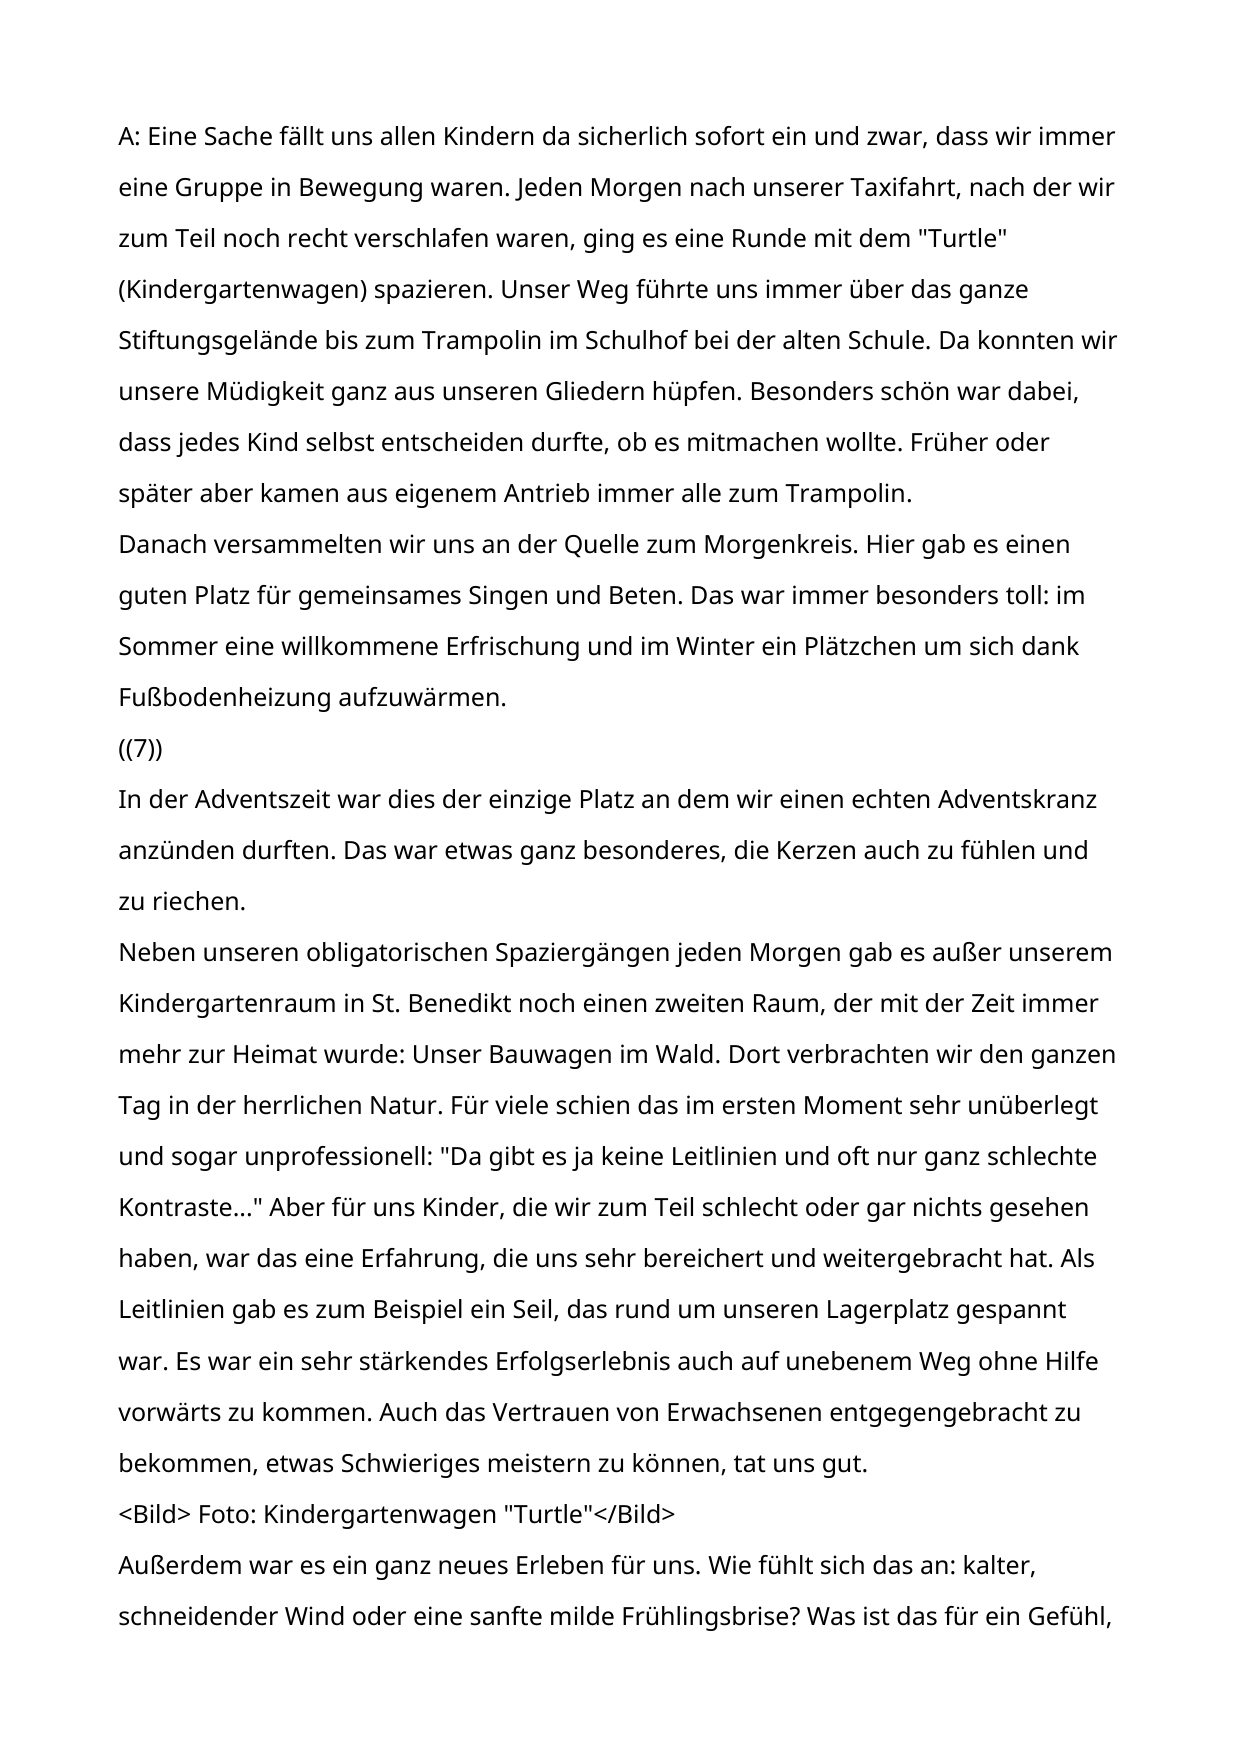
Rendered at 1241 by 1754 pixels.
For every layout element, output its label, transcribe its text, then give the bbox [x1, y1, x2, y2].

text ((7)) [118, 731, 1122, 765]
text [118, 1547, 1122, 1632]
text Danach versammelten wir uns an der Quelle zum Morgenkreis. Hier gab es einen guten Platz für gemeinsames Singen und Beten. Das war immer besonders toll: im Sommer eine willkommene Erfrischung und im Winter ein Plätzchen um sich dank Fußbodenheizung aufzuwärmen. [118, 526, 1122, 714]
text A: Eine Sache fällt uns allen Kindern da sicherlich sofort ein und zwar, dass wir immer eine Gruppe in Bewegung waren. Jeden Morgen nach unserer Taxifahrt, nach der wir zum Teil noch recht verschlafen waren, ging es eine Runde mit dem "Turtle" (Kindergartenwagen) spazieren. Unser Weg führte uns immer über das ganze Stiftungsgelände bis zum Trampolin im Schulhof bei der alten Schule. Da konnten wir unsere Müdigkeit ganz aus unseren Gliedern hüpfen. Besonders schön war dabei, dass jedes Kind selbst entscheiden durfte, ob es mitmachen wollte. Früher oder später aber kamen aus eigenem Antrieb immer alle zum Trampolin. [118, 118, 1122, 509]
text <Bild> Foto: Kindergartenwagen "Turtle"</Bild> [118, 1496, 1122, 1530]
text Neben unseren obligatorischen Spaziergängen jeden Morgen gab es außer unserem Kindergartenraum in St. Benedikt noch einen zweiten Raum, der mit der Zeit immer mehr zur Heimat wurde: Unser Bauwagen im Wald. Dort verbrachten wir den ganzen Tag in der herrlichen Natur. Für viele schien das im ersten Moment sehr unüberlegt und sogar unprofessionell: "Da gibt es ja keine Leitlinien und oft nur ganz schlechte Kontraste..." Aber für uns Kinder, die wir zum Teil schlecht oder gar nichts gesehen haben, war das eine Erfahrung, die uns sehr bereichert und weitergebracht hat. Als Leitlinien gab es zum Beispiel ein Seil, das rund um unseren Lagerplatz gespannt war. Es war ein sehr stärkendes Erfolgserlebnis auch auf unebenem Weg ohne Hilfe vorwärts zu kommen. Auch das Vertrauen von Erwachsenen entgegengebracht zu bekommen, etwas Schwieriges meistern zu können, tat uns gut. [118, 935, 1122, 1479]
text In der Adventszeit war dies der einzige Platz an dem wir einen echten Adventskranz anzünden durften. Das war etwas ganz besonderes, die Kerzen auch zu fühlen und zu riechen. [118, 782, 1122, 918]
